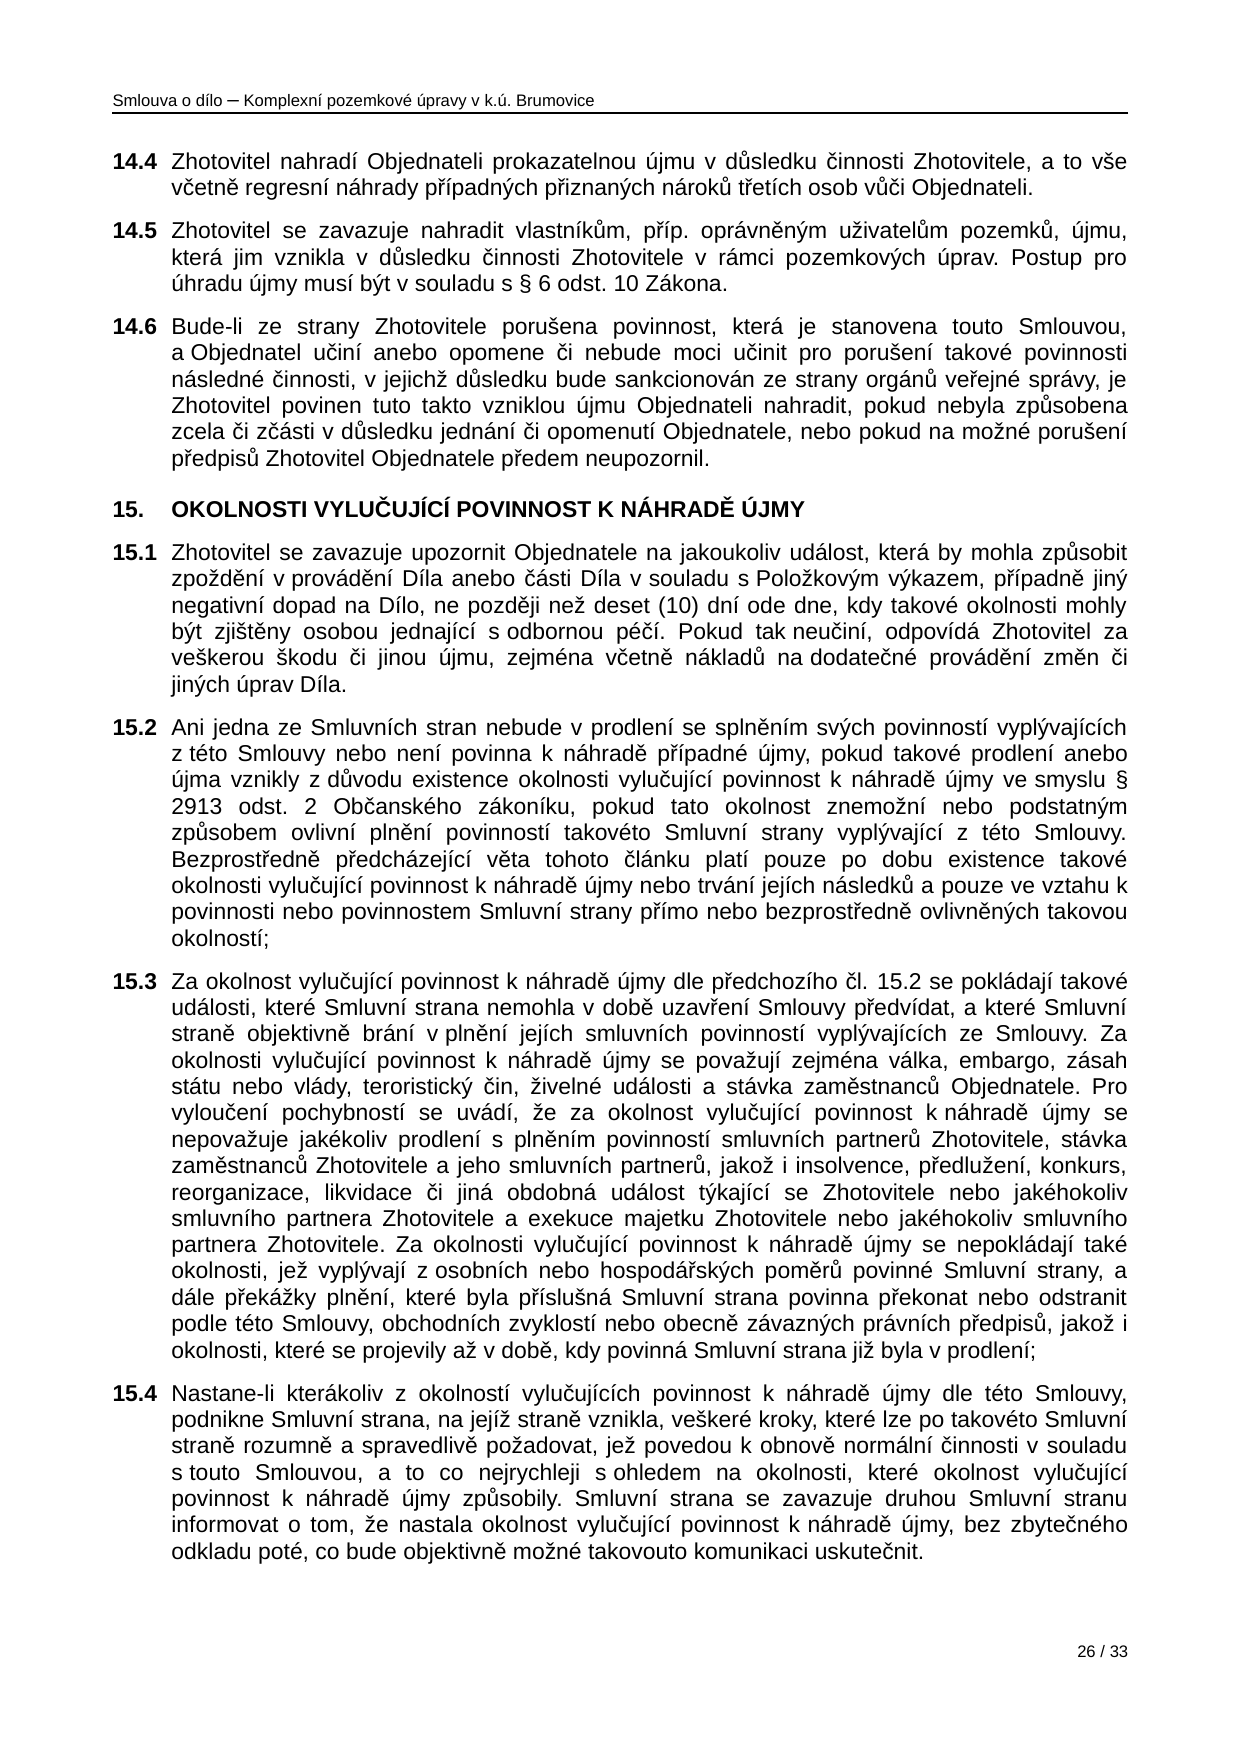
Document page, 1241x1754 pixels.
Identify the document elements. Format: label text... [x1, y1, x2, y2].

text Zhotovitel se zavazuje upozornit Objednatele na jakoukoliv událost, která by mohla způsobit zpoždění v provádění Díla anebo části Díla v souladu s Položkovým výkazem, případně jiný negativní dopad na Dílo, ne později než deset (10) dní ode dne, kdy takové okolnosti mohly být zjištěny osobou jednající s odbornou péčí. Pokud tak neučiní, odpovídá Zhotovitel za veškerou škodu či jinou újmu, zejména včetně nákladů na dodatečné provádění změn či jiných úprav Díla. [112, 539, 1128, 697]
text Bude-li ze strany Zhotovitele porušena povinnost, která je stanovena touto Smlouvou, a Objednatel učiní anebo opomene či nebude moci učinit pro porušení takové povinnosti následné činnosti, v jejichž důsledku bude sankcionován ze strany orgánů veřejné správy, je Zhotovitel povinen tuto takto vzniklou újmu Objednateli nahradit, pokud nebyla způsobena zcela či zčásti v důsledku jednání či opomenutí Objednatele, nebo pokud na možné porušení předpisů Zhotovitel Objednatele předem neupozornil. [112, 313, 1128, 471]
text Zhotovitel se zavazuje nahradit vlastníkům, příp. oprávněným uživatelům pozemků, újmu, která jim vznikla v důsledku činnosti Zhotovitele v rámci pozemkových úprav. Postup pro úhradu újmy musí být v souladu s § 6 odst. 10 Zákona. [112, 217, 1128, 296]
text Okolnosti vylučující povinnost k náhradě újmy [112, 496, 1128, 522]
text Za okolnost vylučující povinnost k náhradě újmy dle předchozího čl. 15.2 se pokládají takové události, které Smluvní strana nemohla v době uzavření Smlouvy předvídat, a které Smluvní straně objektivně brání v plnění jejích smluvních povinností vyplývajících ze Smlouvy. Za okolnosti vylučující povinnost k náhradě újmy se považují zejména válka, embargo, zásah státu nebo vlády, teroristický čin, živelné události a stávka zaměstnanců Objednatele. Pro vyloučení pochybností se uvádí, že za okolnost vylučující povinnost k náhradě újmy se nepovažuje jakékoliv prodlení s plněním povinností smluvních partnerů Zhotovitele, stávka zaměstnanců Zhotovitele a jeho smluvních partnerů, jakož i insolvence, předlužení, konkurs, reorganizace, likvidace či jiná obdobná událost týkající se Zhotovitele nebo jakéhokoliv smluvního partnera Zhotovitele a exekuce majetku Zhotovitele nebo jakéhokoliv smluvního partnera Zhotovitele. Za okolnosti vylučující povinnost k náhradě újmy se nepokládají také okolnosti, jež vyplývají z osobních nebo hospodářských poměrů povinné Smluvní strany, a dále překážky plnění, které byla příslušná Smluvní strana povinna překonat nebo odstranit podle této Smlouvy, obchodních zvyklostí nebo obecně závazných právních předpisů, jakož i okolnosti, které se projevily až v době, kdy povinná Smluvní strana již byla v prodlení; [112, 968, 1128, 1363]
text Zhotovitel nahradí Objednateli prokazatelnou újmu v důsledku činnosti Zhotovitele, a to vše včetně regresní náhrady případných přiznaných nároků třetích osob vůči Objednateli. [112, 148, 1128, 200]
text Ani jedna ze Smluvních stran nebude v prodlení se splněním svých povinností vyplývajících z této Smlouvy nebo není povinna k náhradě případné újmy, pokud takové prodlení anebo újma vznikly z důvodu existence okolnosti vylučující povinnost k náhradě újmy ve smyslu § 2913 odst. 2 Občanského zákoníku, pokud tato okolnost znemožní nebo podstatným způsobem ovlivní plnění povinností takovéto Smluvní strany vyplývající z této Smlouvy. Bezprostředně předcházející věta tohoto článku platí pouze po dobu existence takové okolnosti vylučující povinnost k náhradě újmy nebo trvání jejích následků a pouze ve vztahu k povinnosti nebo povinnostem Smluvní strany přímo nebo bezprostředně ovlivněných takovou okolností; [112, 714, 1128, 951]
text Nastane-li kterákoliv z okolností vylučujících povinnost k náhradě újmy dle této Smlouvy, podnikne Smluvní strana, na jejíž straně vznikla, veškeré kroky, které lze po takovéto Smluvní straně rozumně a spravedlivě požadovat, jež povedou k obnově normální činnosti v souladu s touto Smlouvou, a to co nejrychleji s ohledem na okolnosti, které okolnost vylučující povinnost k náhradě újmy způsobily. Smluvní strana se zavazuje druhou Smluvní stranu informovat o tom, že nastala okolnost vylučující povinnost k náhradě újmy, bez zbytečného odkladu poté, co bude objektivně možné takovouto komunikaci uskutečnit. [112, 1379, 1128, 1564]
